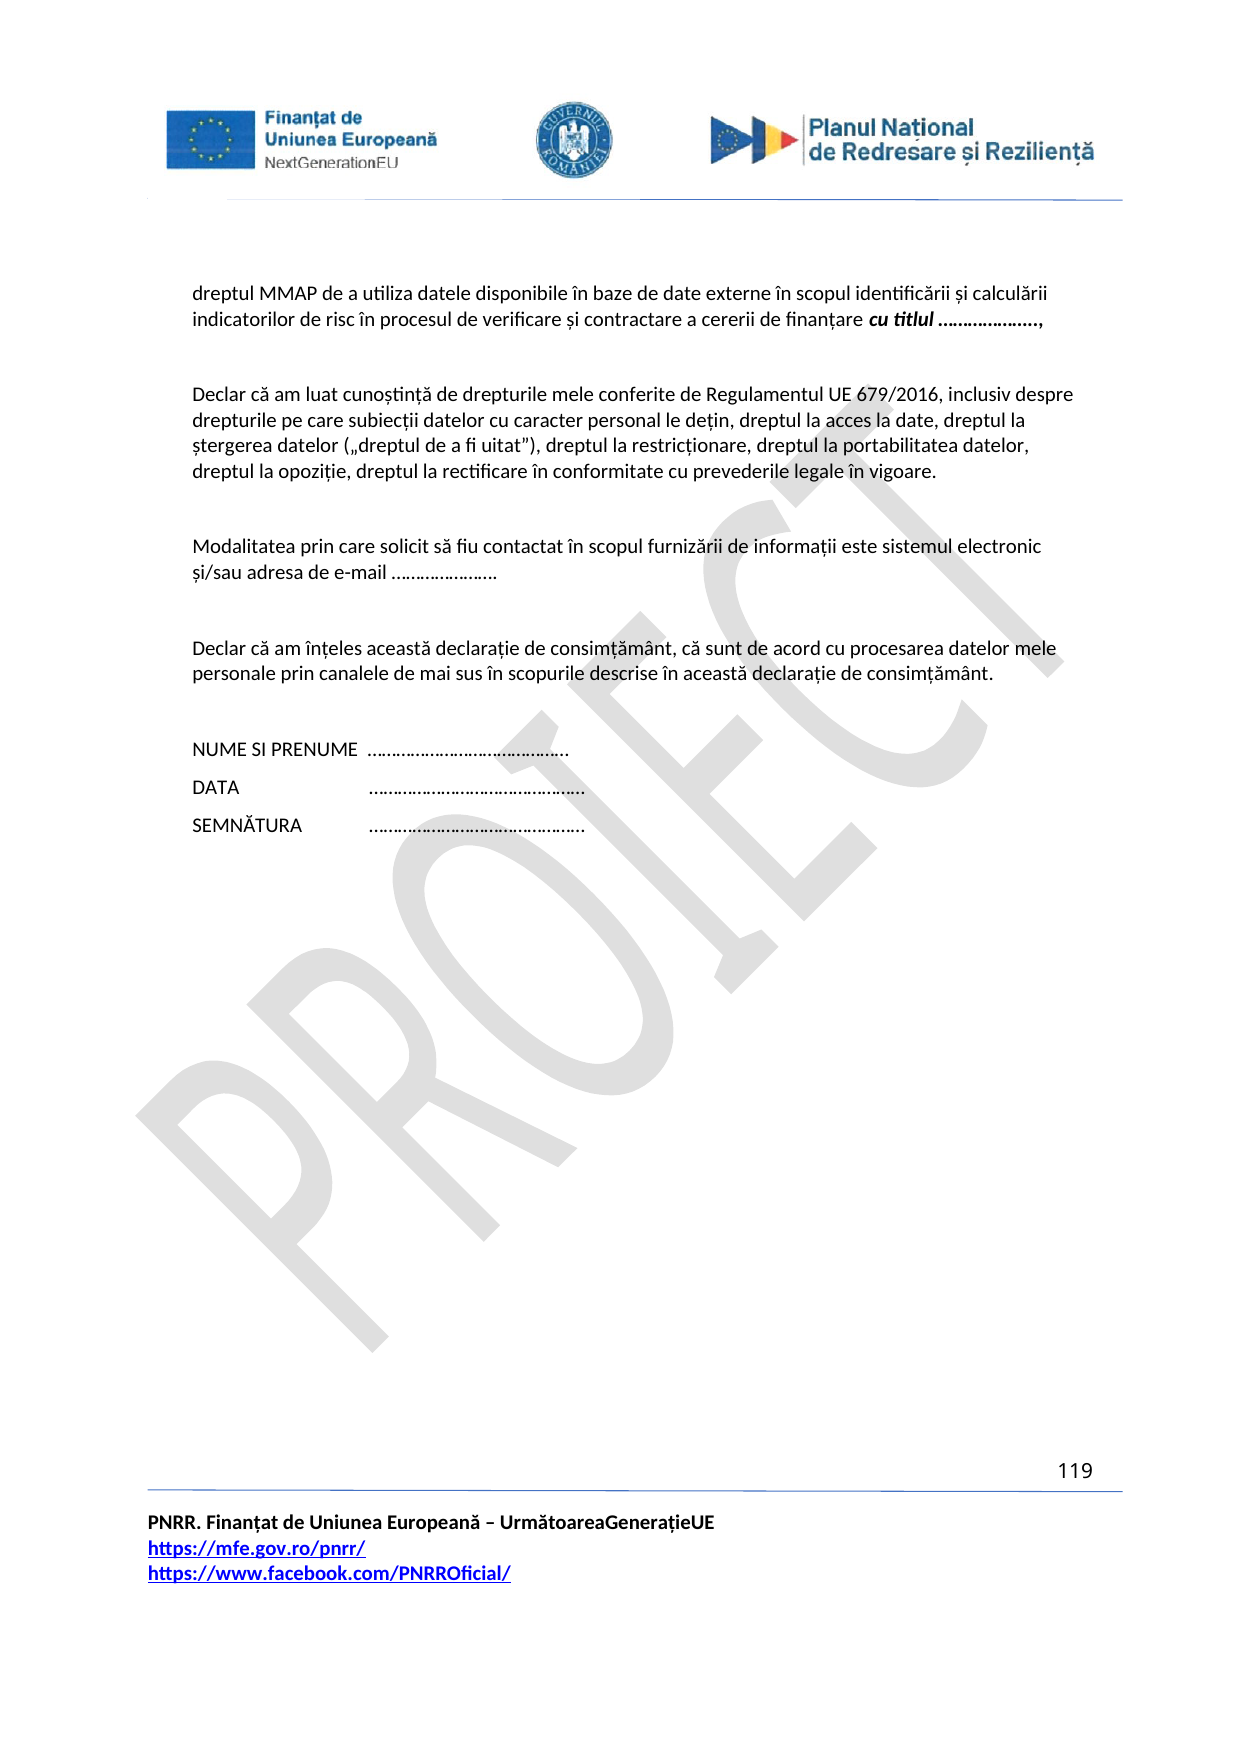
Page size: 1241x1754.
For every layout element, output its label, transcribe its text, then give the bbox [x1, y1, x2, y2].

text Declar că am luat cunoștință de drepturile mele conferite de Regulamentul UE 679/2016, inclusiv despre drepturile pe care subiecții datelor cu caracter personal le dețin, dreptul la acces la date, dreptul la ștergerea datelor („dreptul de a fi uitat”), dreptul la restricționare, dreptul la portabilitatea datelor, dreptul la opoziție, dreptul la rectificare în conformitate cu prevederile legale în vigoare. [192, 382, 1093, 483]
text DATA ……………………………………… [192, 774, 1093, 799]
text Modalitatea prin care solicit să fiu contactat în scopul furnizării de informații este sistemul electronic și/sau adresa de e-mail …………………. [192, 534, 1093, 584]
text NUME SI PRENUME …………………………………… [192, 736, 1093, 762]
picture [147, 73, 1123, 199]
text Declar că am înțeles această declarație de consimțământ, că sunt de acord cu procesarea datelor mele personale prin canalele de mai sus în scopurile descrise în această declarație de consimțământ. [192, 635, 1093, 686]
text SEMNĂTURA ……………………………………… [192, 812, 1093, 837]
